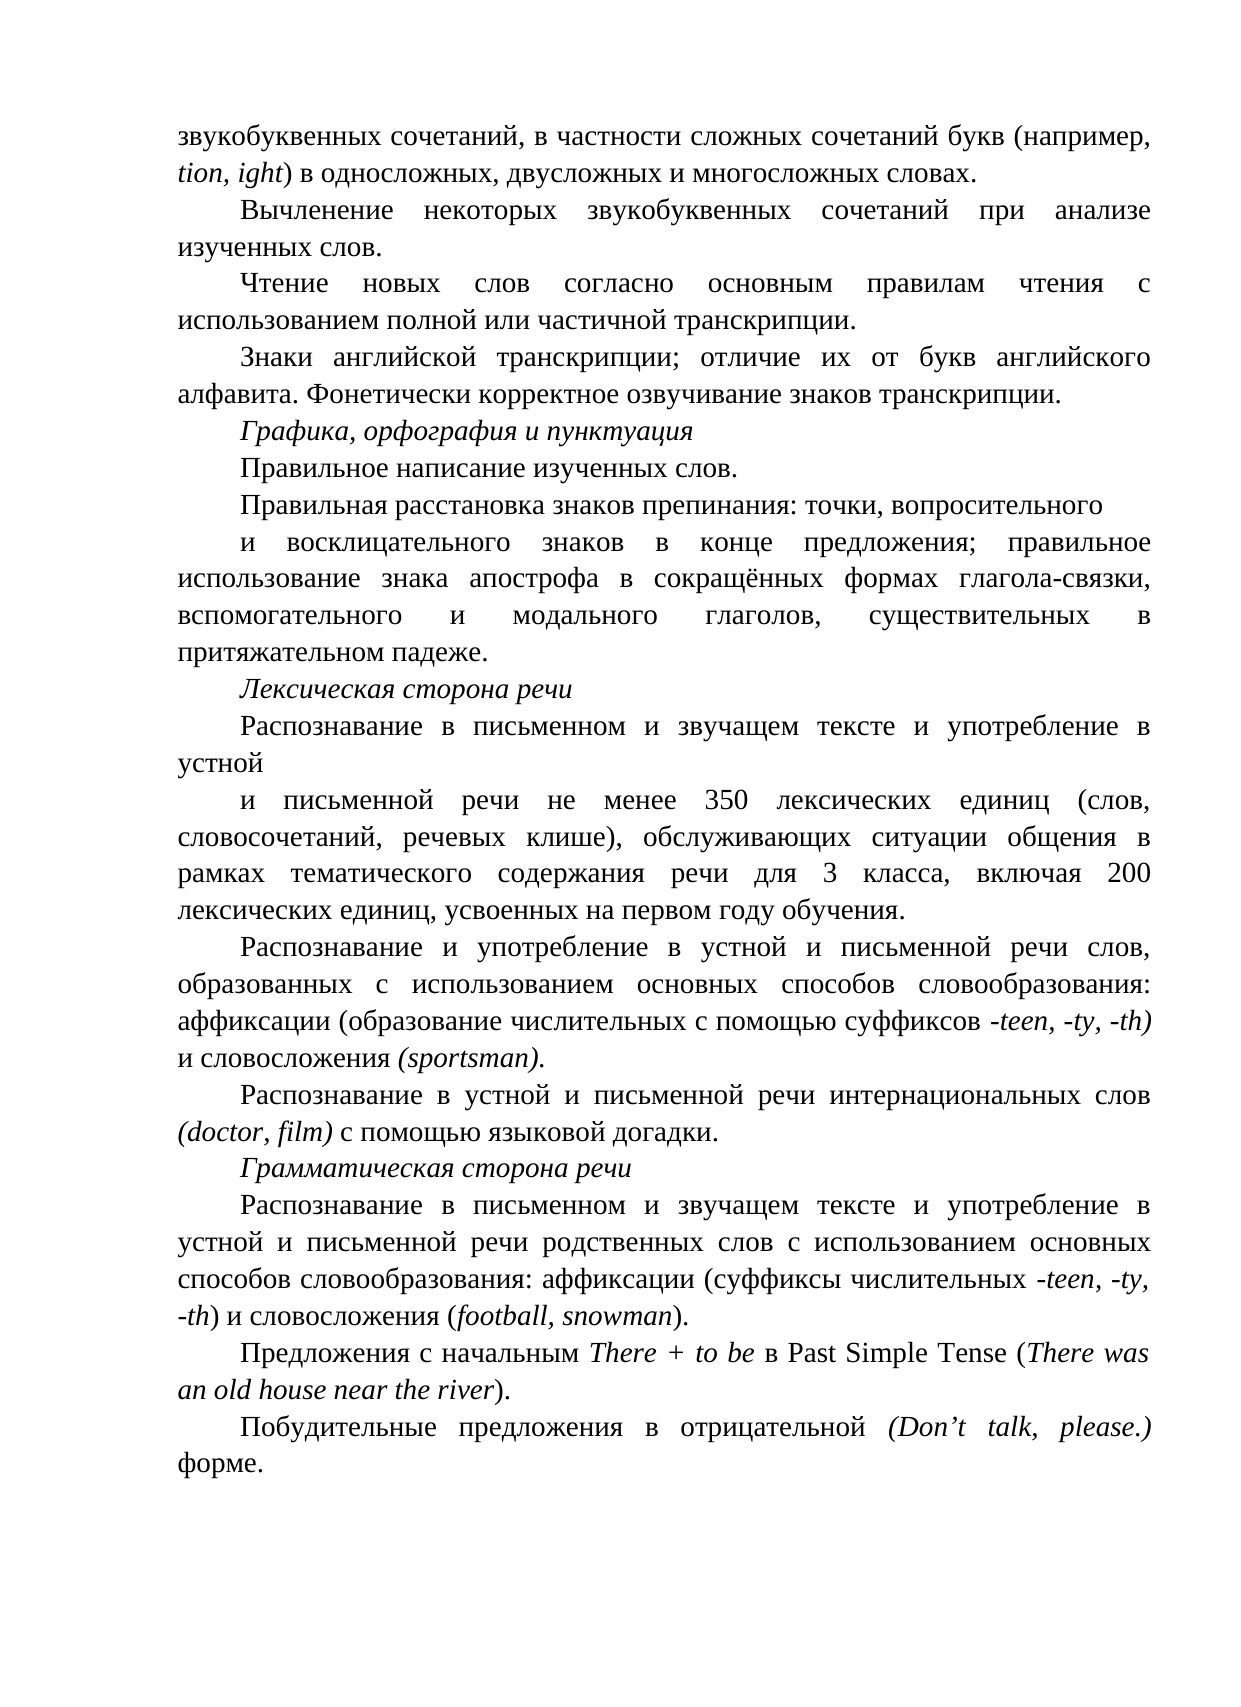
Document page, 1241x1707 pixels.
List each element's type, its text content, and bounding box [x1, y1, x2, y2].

text Чтение новых слов согласно основным правилам чтения с использованием полной или частичной транскрипции. [177, 266, 1152, 336]
text Графика, орфография и пунктуация [177, 413, 1152, 447]
text и письменной речи не менее 350 лексических единиц (слов, словосочетаний, речевых клише), обслуживающих ситуации общения в рамках тематического содержания речи для 3 класса, включая 200 лексических единиц, усвоенных на первом году обучения. [177, 782, 1152, 926]
text Грамматическая сторона речи [177, 1151, 1152, 1184]
text Распознавание в письменном и звучащем тексте и употребление в устной [177, 708, 1152, 778]
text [177, 118, 1152, 188]
text Распознавание и употребление в устной и письменной речи слов, образованных с использованием основных способов словообразования: аффиксации (образование числительных с помощью суффиксов -teen, -ty, -th) и словосложения (sportsman). [177, 929, 1152, 1073]
text Правильная расстановка знаков препинания: точки, вопросительного [177, 487, 1152, 520]
text Побудительные предложения в отрицательной (Don’t talk, please.) форме. [177, 1409, 1152, 1479]
text Правильное написание изученных слов. [177, 450, 1152, 483]
text Лексическая сторона речи [177, 671, 1152, 705]
text Предложения с начальным There + to be в Past Simple Tense (There was an old house near the river). [177, 1335, 1152, 1405]
text Распознавание в письменном и звучащем тексте и употребление в устной и письменной речи родственных слов с использованием основных способов словообразования: аффиксации (суффиксы числительных -teen, -ty, -th) и словосложения (football, snowman). [177, 1187, 1152, 1332]
text Распознавание в устной и письменной речи интернациональных слов (doctor, film) с помощью языковой догадки. [177, 1077, 1152, 1147]
text Вычленение некоторых звукобуквенных сочетаний при анализе изученных слов. [177, 192, 1152, 262]
text и восклицательного знаков в конце предложения; правильное использование знака апострофа в сокращённых формах глагола-связки, вспомогательного и модального глаголов, существительных в притяжательном падеже. [177, 524, 1152, 668]
text Знаки английской транскрипции; отличие их от букв английского алфавита. Фонетически корректное озвучивание знаков транскрипции. [177, 339, 1152, 410]
